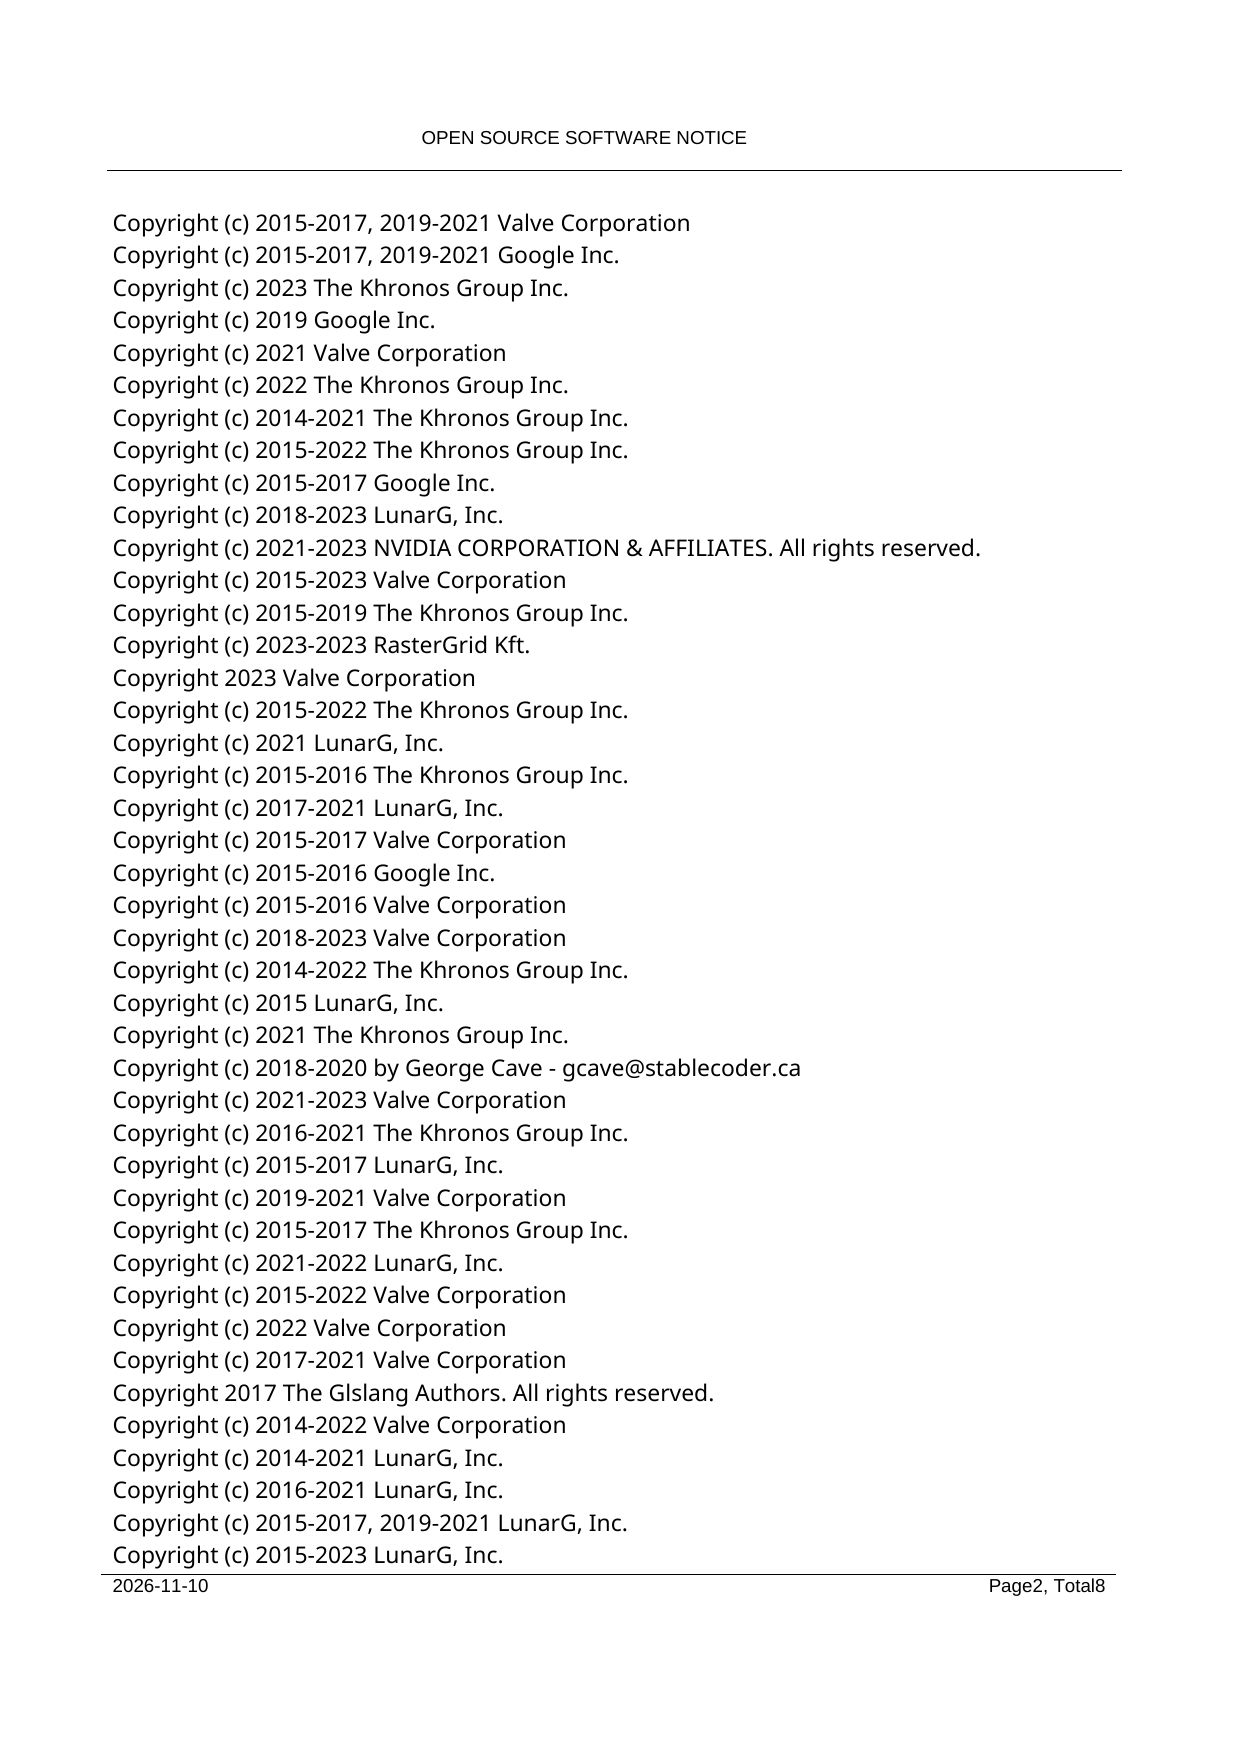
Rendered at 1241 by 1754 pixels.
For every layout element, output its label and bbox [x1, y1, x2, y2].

text [112, 206, 1128, 1571]
